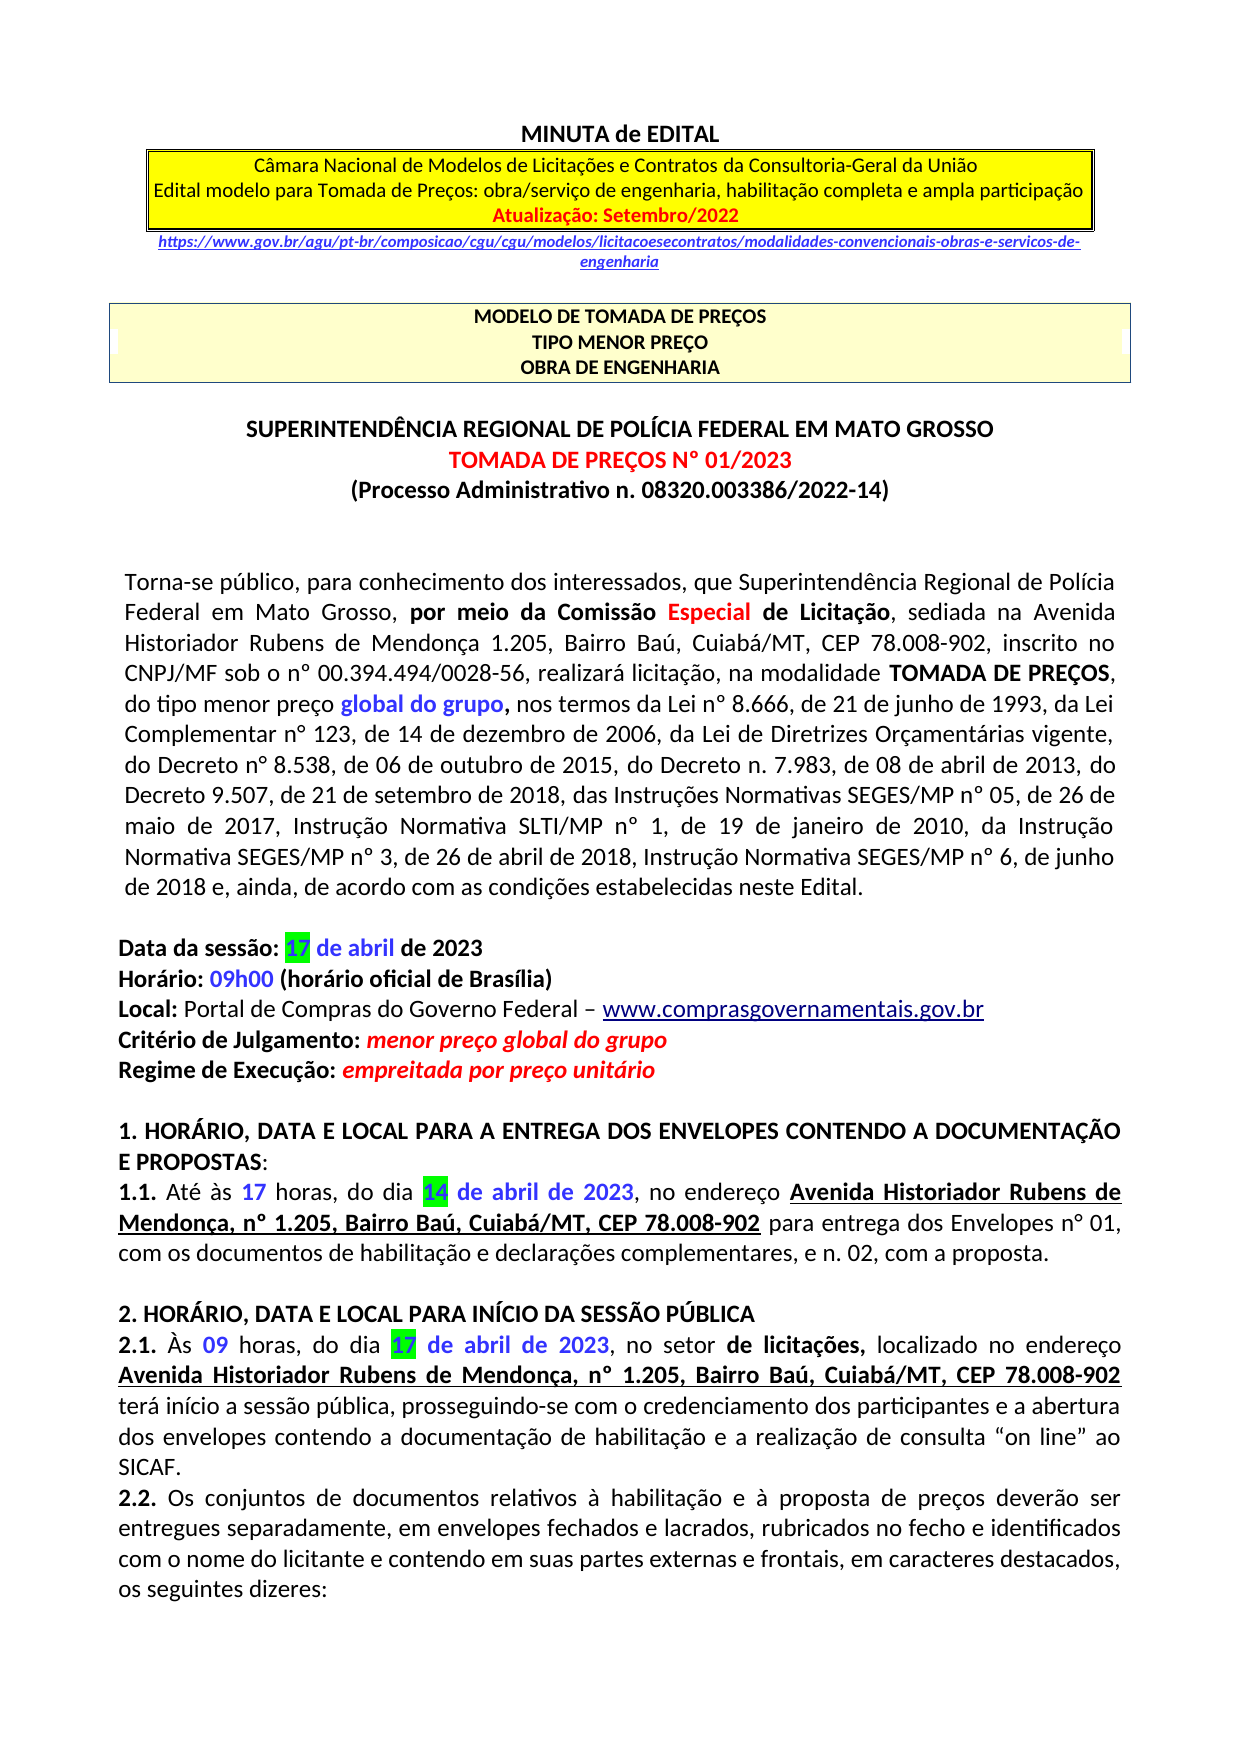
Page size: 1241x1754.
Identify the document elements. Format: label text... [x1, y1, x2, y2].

text Data da sessão: 17 de abril de 2023 [118, 932, 285, 963]
text (Processo Administrativo n. 08320.003386/2022-14) [124, 474, 1116, 505]
text Torna-se público, para conhecimento dos interessados, que Superintendência Regional de Polícia Federal em Mato Grosso, por meio da Comissão Especial de Licitação, sediada na Avenida Historiador Rubens de Mendonça 1.205, Bairro Baú, Cuiabá/MT, CEP 78.008-902, inscrito no CNPJ/MF sob o nº 00.394.494/0028-56, realizará licitação, na modalidade TOMADA DE PREÇOS, do tipo menor preço global do grupo, nos termos da Lei nº 8.666, de 21 de junho de 1993, da Lei Complementar n° 123, de 14 de dezembro de 2006, da Lei de Diretrizes Orçamentárias vigente, do Decreto n° 8.538, de 06 de outubro de 2015, do Decreto n. 7.983, de 08 de abril de 2013, do Decreto 9.507, de 21 de setembro de 2018, das Instruções Normativas SEGES/MP nº 05, de 26 de maio de 2017, Instrução Normativa SLTI/MP nº 1, de 19 de janeiro de 2010, da Instrução Normativa SEGES/MP nº 3, de 26 de abril de 2018, Instrução Normativa SEGES/MP nº 6, de junho de 2018 e, ainda, de acordo com as condições estabelecidas neste Edital. [124, 566, 1116, 902]
text Regime de Execução: empreitada por preço unitário [118, 1054, 1124, 1085]
text MODELO DE TOMADA DE PREÇOS [110, 304, 1130, 329]
text TIPO MENOR PREÇO [118, 329, 1122, 353]
text 2.1. Às 09 horas, do dia 17 de abril de 2023, no setor de licitações, localizado no endereço Avenida Historiador Rubens de Mendonça, nº 1.205, Bairro Baú, Cuiabá/MT, CEP 78.008-902 terá início a sessão pública, prosseguindo-se com o credenciamento dos participantes e a abertura dos envelopes contendo a documentação de habilitação e a realização de consulta “on line” ao SICAF. [118, 1329, 1122, 1386]
text 1.1. Até às 17 horas, do dia 14 de abril de 2023, no endereço Avenida Historiador Rubens de Mendonça, nº 1.205, Bairro Baú, Cuiabá/MT, CEP 78.008-902 para entrega dos Envelopes n° 01, com os documentos de habilitação e declarações complementares, e n. 02, com a proposta. [118, 1176, 1122, 1268]
text OBRA DE ENGENHARIA [110, 353, 1130, 382]
table_header Câmara Nacional de Modelos de Licitações e Contratos da Consultoria-Geral da União Edital modelo para Tomada de Preços: obra/serviço de engenharia, habilitação completa e ampla participação Atualização: Setembro/2022 [149, 152, 1091, 228]
text 2.2. Os conjuntos de documentos relativos à habilitação e à proposta de preços deverão ser entregues separadamente, em envelopes fechados e lacrados, rubricados no fecho e identificados com o nome do licitante e contendo em suas partes externas e frontais, em caracteres destacados, os seguintes dizeres: [118, 1482, 1122, 1604]
text https://www.gov.br/agu/pt-br/composicao/cgu/cgu/modelos/licitacoesecontratos/modalidades-convencionais-obras-e-servicos-de-engenharia [124, 231, 1116, 272]
text MINUTA de EDITAL [118, 118, 1122, 149]
text Critério de Julgamento: menor preço global do grupo [118, 1024, 1124, 1054]
text 1. HORÁRIO, DATA E LOCAL PARA A ENTREGA DOS ENVELOPES CONTENDO A DOCUMENTAÇÃO E PROPOSTAS: [118, 1115, 1122, 1176]
text SUPERINTENDÊNCIA REGIONAL DE POLÍCIA FEDERAL EM MATO GROSSO [124, 413, 1116, 444]
text Data da sessão: 17 de abril de 2023 [310, 932, 1122, 963]
text Horário: 09h00 (horário oficial de Brasília) [118, 963, 1122, 993]
text Local: Portal de Compras do Governo Federal – www.comprasgovernamentais.gov.br [118, 993, 1122, 1024]
text 2.1. Às 09 horas, do dia 17 de abril de 2023, no setor de licitações, localizado no endereço Avenida Historiador Rubens de Mendonça, nº 1.205, Bairro Baú, Cuiabá/MT, CEP 78.008-902 terá início a sessão pública, prosseguindo-se com o credenciamento dos participantes e a abertura dos envelopes contendo a documentação de habilitação e a realização de consulta “on line” ao SICAF. [118, 1387, 1122, 1482]
text 2. HORÁRIO, DATA E LOCAL PARA INÍCIO DA SESSÃO PÚBLICA [118, 1298, 1122, 1329]
text TOMADA DE PREÇOS Nº 01/2023 [124, 444, 1116, 474]
